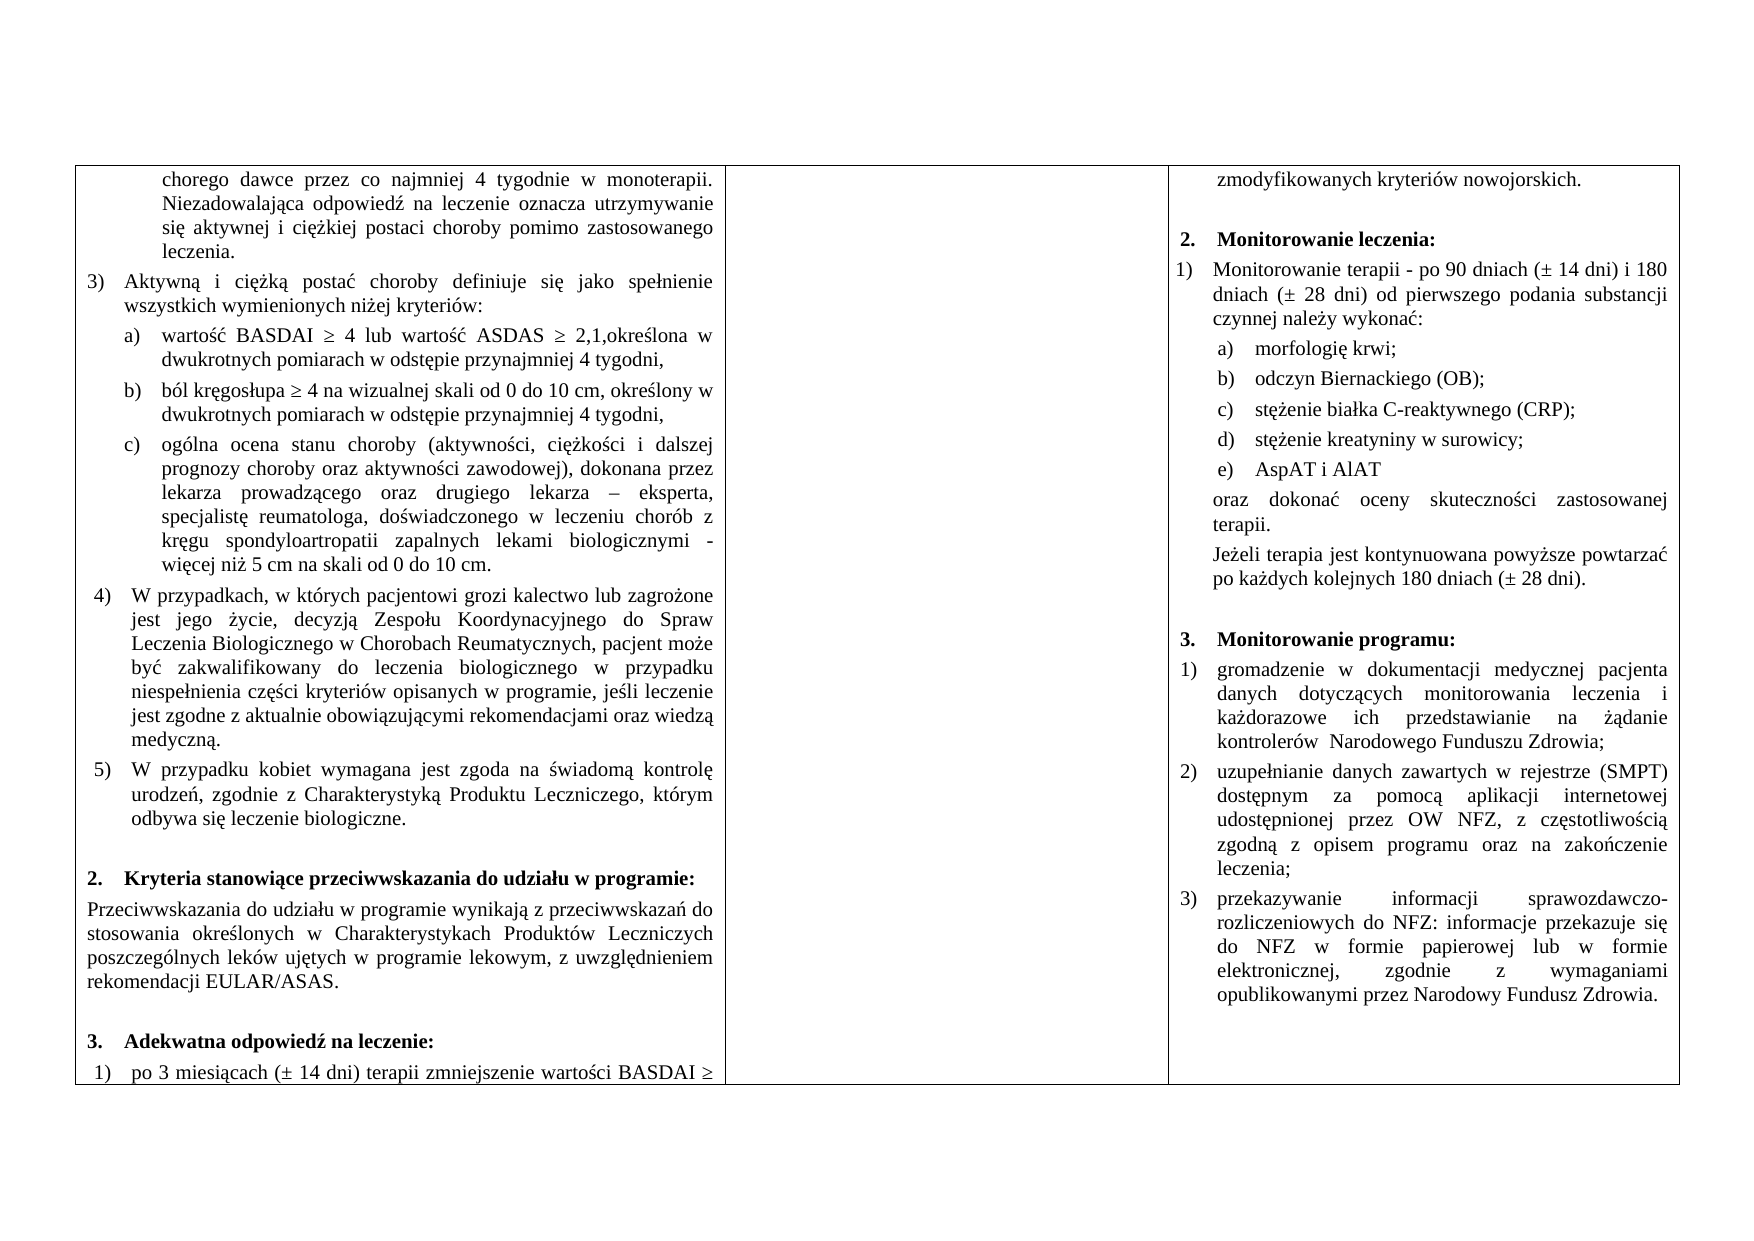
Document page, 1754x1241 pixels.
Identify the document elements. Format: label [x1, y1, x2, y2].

table_cell [726, 166, 1168, 1084]
table_cell [76, 166, 725, 1084]
table_cell [1169, 166, 1679, 1084]
